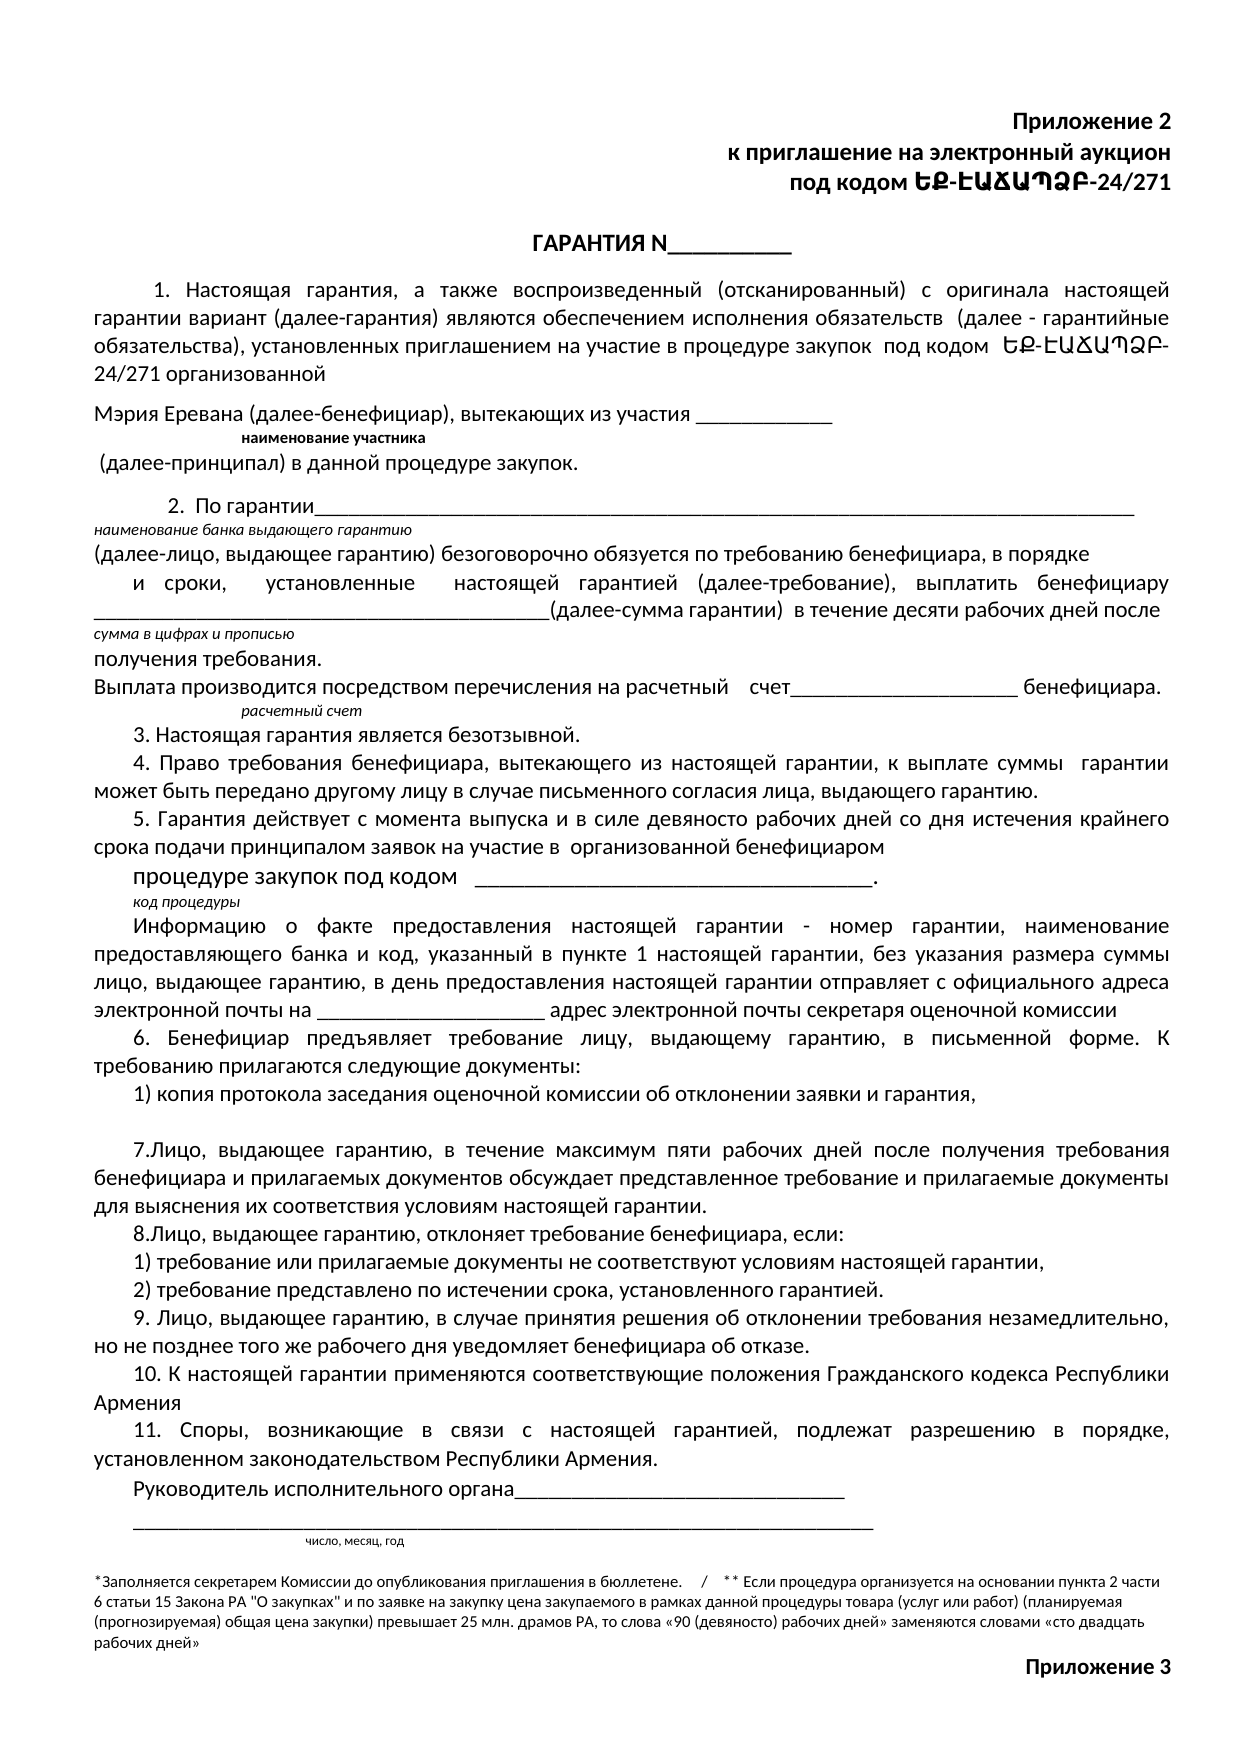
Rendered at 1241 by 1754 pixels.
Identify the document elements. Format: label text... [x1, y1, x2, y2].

text *Заполняется секретарем Комиссии до опубликования приглашения в бюллетене. / ** Eсли процедура организуется на основании пункта 2 части 6 статьи 15 Закона РА "О закупках" и по заявке на закупку цена закупаемого в рамках данной процедуры товара (услуг или работ) (планируемая (прогнозируемая) общая цена закупки) превышает 25 млн. драмов РА, то слова «90 (девяносто) рабочих дней» заменяются словами «сто двадцать рабочих дней» [94, 1571, 1171, 1652]
text Приложение 2 [94, 106, 1171, 136]
text 6. Бенефициар предъявляет требование лицу, выдающему гарантию, в письменной форме. К требованию прилагаются следующие документы: [94, 1023, 1171, 1079]
text (далее-лицо, выдающее гарантию) безоговорочно обязуется по требованию бенефициара, в порядке [94, 539, 1171, 568]
text 8.Лицо, выдающее гарантию, отклоняет требование бенефициара, если: [94, 1219, 1171, 1247]
text 2. По гарантии________________________________________________________________________ [94, 491, 1171, 519]
text получения требования. [94, 644, 1171, 672]
text 10. К настоящей гарантии применяются соответствующие положения Гражданского кодекса Республики Армения [94, 1359, 1171, 1416]
text 7.Лицо, выдающее гарантию, в течение максимум пяти рабочих дней после получения требования бенефициара и прилагаемых документов обсуждает представленное требование и прилагаемые документы для выяснения их соответствия условиям настоящей гарантии. [94, 1135, 1171, 1219]
text число, месяц, год [94, 1533, 1171, 1561]
text код процедуры [94, 891, 1171, 911]
text 1) требование или прилагаемые документы не соответствуют условиям настоящей гарантии, [94, 1247, 1171, 1276]
text 11. Споры, возникающие в связи с настоящей гарантией, подлежат разрешению в порядке, установленном законодательством Республики Армения. [94, 1416, 1171, 1472]
text и сроки, установленные настоящей гарантией (далее-требование), выплатить бенефициару ________________________________________(далее-сумма гарантии) в течение десяти рабочих дней после [94, 568, 1171, 624]
text сумма в цифрах и прописью [94, 624, 1171, 644]
text процедуре закупок под кодом ________________________________. [94, 860, 1171, 891]
text 4. Право требования бенефициара, вытекающего из настоящей гарантии, к выплате суммы гарантии может быть передано другому лицу в случае письменного согласия лица, выдающего гарантию. [94, 748, 1171, 804]
text наименование участника [94, 428, 1171, 448]
text 3. Настоящая гарантия является безотзывной. [94, 720, 1171, 748]
text расчетный счет [94, 700, 1171, 720]
text к приглашение на электронный аукцион [94, 136, 1171, 167]
text Приложение 3 [94, 1652, 1171, 1680]
text 9. Лицо, выдающее гарантию, в случае принятия решения об отклонении требования незамедлительно, но не позднее того же рабочего дня уведомляет бенефициара об отказе. [94, 1303, 1171, 1359]
text (далее-принципал) в данной процедуре закупок. [94, 448, 1171, 476]
text под кодом ԵՔ-ԷԱՃԱՊՁԲ-24/271 [94, 167, 1171, 197]
text наименование банка выдающего гарантию [94, 519, 1171, 539]
text _________________________________________________________________ [94, 1505, 1171, 1533]
text 5. Гарантия действует с момента выпуска и в силе девяносто рабочих дней со дня истечения крайнего срока подачи принципалом заявок на участие в организованной бенефициаром [94, 804, 1171, 860]
text Мэрия Еревана (далее-бенефициар), вытекающих из участия ____________ [94, 399, 1171, 428]
text 1) копия протокола заседания оценочной комиссии об отклонении заявки и гарантия, [94, 1079, 1171, 1107]
text 2) требование представлено по истечении срока, установленного гарантией. [94, 1276, 1171, 1303]
text Информацию о факте предоставления настоящей гарантии - номер гарантии, наименование предоставляющего банка и код, указанный в пункте 1 настоящей гарантии, без указания размера суммы лицо, выдающее гарантию, в день предоставления настоящей гарантии отправляет с официального адреса электронной почты на ____________________ адрес электронной почты секретаря оценочной комиссии [94, 911, 1171, 1023]
text ГАРАНТИЯ N__________ [94, 228, 1171, 258]
text Руководитель исполнительного органа_____________________________ [94, 1474, 1171, 1502]
text 1. Настоящая гарантия, а также воспроизведенный (отсканированный) с оригинала настоящей гарантии вариант (далее-гарантия) являются обеспечением исполнения обязательств (далее - гарантийные обязательства), установленных приглашением на участие в процедуре закупок под кодом ԵՔ-ԷԱՃԱՊՁԲ-24/271 организованной [94, 275, 1171, 387]
text Выплата производится посредством перечисления на расчетный счет____________________ бенефициара. [94, 672, 1171, 700]
